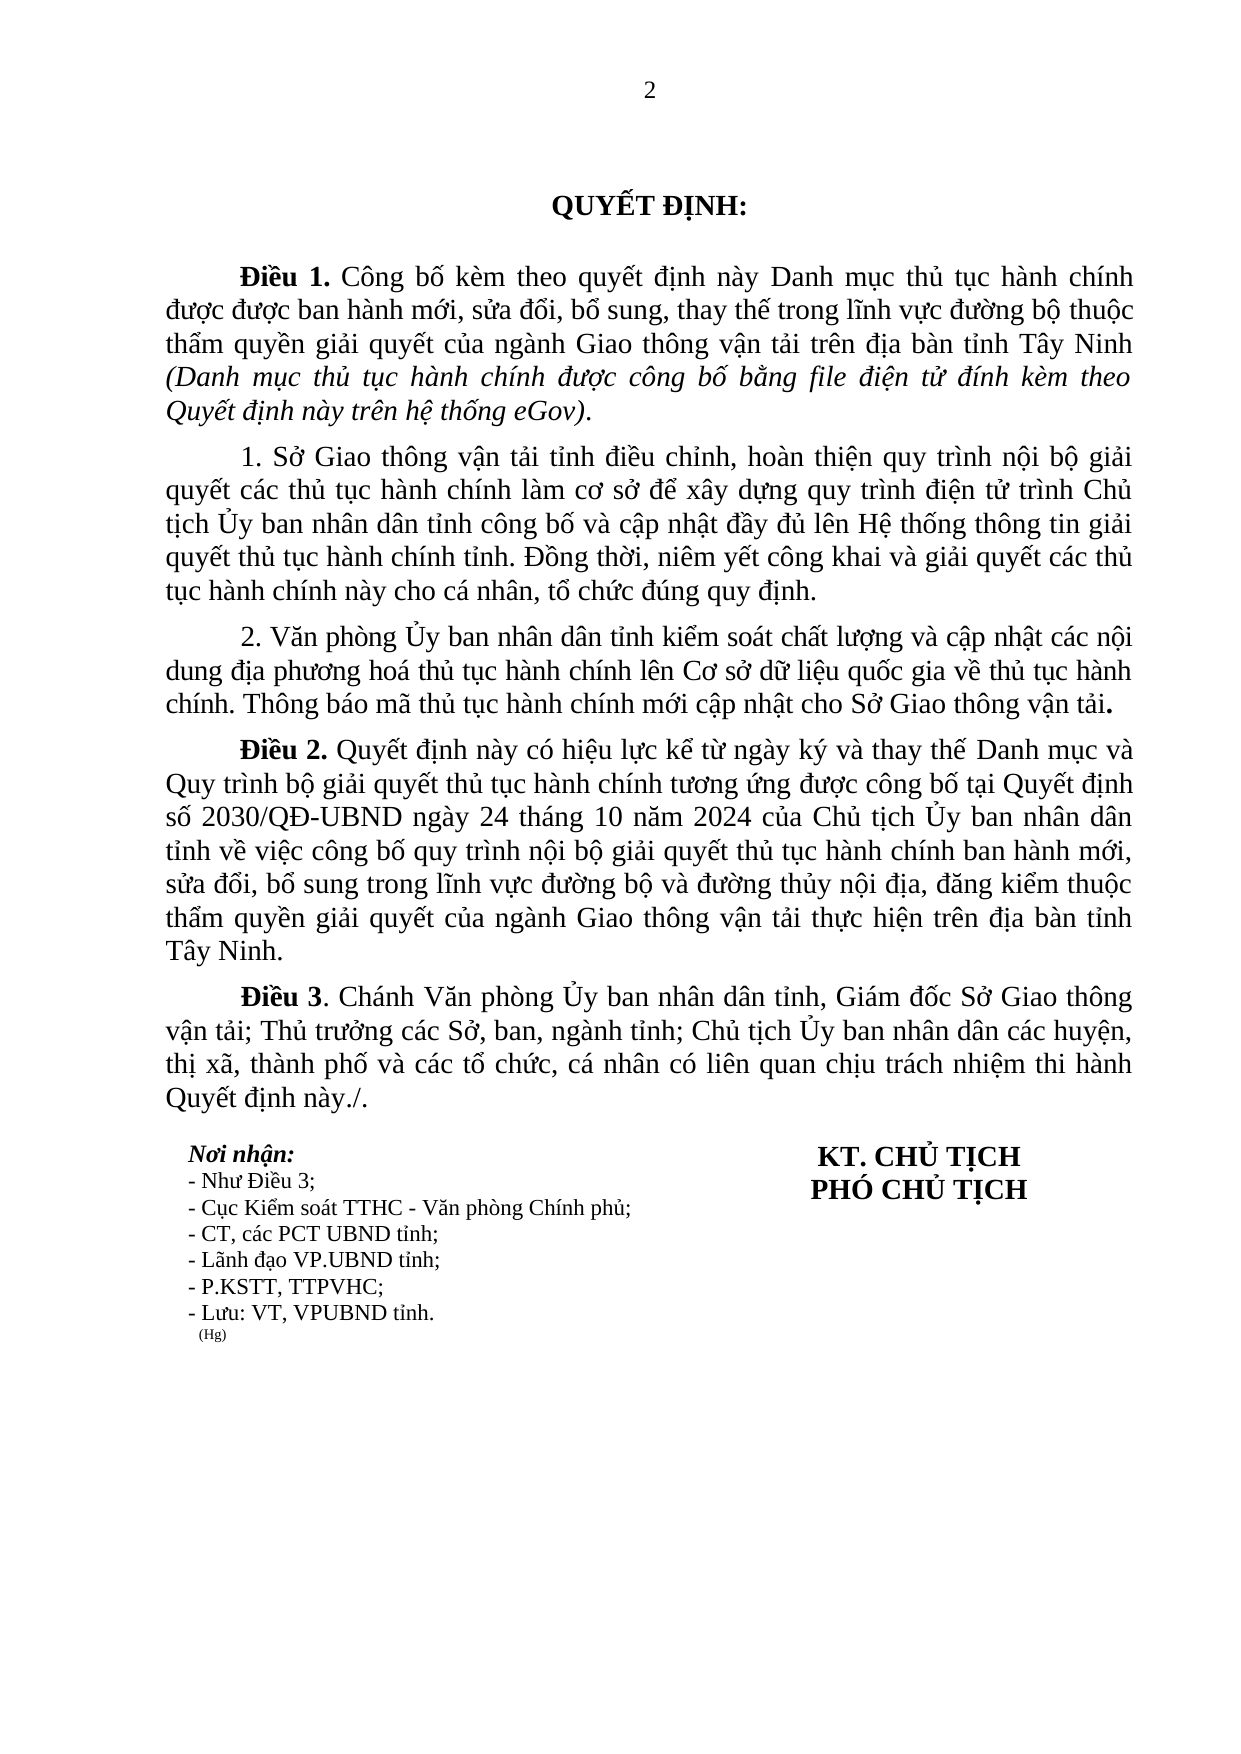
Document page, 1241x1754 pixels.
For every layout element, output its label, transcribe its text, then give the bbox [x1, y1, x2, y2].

text Điều 3. Chánh Văn phòng Ủy ban nhân dân tỉnh, Giám đốc Sở Giao thông vận tải; Thủ trưởng các Sở, ban, ngành tỉnh; Chủ tịch Ủy ban nhân dân các huyện, thị xã, thành phố và các tổ chức, cá nhân có liên quan chịu trách nhiệm thi hành Quyết định này./. [165, 979, 1134, 1114]
text 2. Văn phòng Ủy ban nhân dân tỉnh kiểm soát chất lượng và cập nhật các nội dung địa phương hoá thủ tục hành chính lên Cơ sở dữ liệu quốc gia về thủ tục hành chính. Thông báo mã thủ tục hành chính mới cập nhật cho Sở Giao thông vận tải. [165, 619, 1134, 720]
text Điều 1. Công bố kèm theo quyết định này Danh mục thủ tục hành chính được được ban hành mới, sửa đổi, bổ sung, thay thế trong lĩnh vực đường bộ thuộc thẩm quyền giải quyết của ngành Giao thông vận tải trên địa bàn tỉnh Tây Ninh (Danh mục thủ tục hành chính được công bố bằng file điện tử đính kèm theo Quyết định này trên hệ thống eGov). [165, 259, 1134, 426]
table_header KT. CHỦ TỊCH PHÓ CHỦ TỊCH [694, 1139, 1144, 1441]
text QUYẾT ĐỊNH: [165, 188, 1134, 221]
table_header Nơi nhận: - Như Điều 3; - Cục Kiểm soát TTHC - Văn phòng Chính phủ; - CT, các PCT UBND tỉnh; - Lãnh đạo VP.UBND tỉnh; - P.KSTT, TTPVHC; - Lưu: VT, VPUBND tỉnh. (Hg) [177, 1139, 693, 1441]
text Điều 2. Quyết định này có hiệu lực kể từ ngày ký và thay thế Danh mục và Quy trình bộ giải quyết thủ tục hành chính tương ứng được công bố tại Quyết định số 2030/QĐ-UBND ngày 24 tháng 10 năm 2024 của Chủ tịch Ủy ban nhân dân tỉnh về việc công bố quy trình nội bộ giải quyết thủ tục hành chính ban hành mới, sửa đổi, bổ sung trong lĩnh vực đường bộ và đường thủy nội địa, đăng kiểm thuộc thẩm quyền giải quyết của ngành Giao thông vận tải thực hiện trên địa bàn tỉnh Tây Ninh. [165, 732, 1134, 967]
text 1. Sở Giao thông vận tải tỉnh điều chỉnh, hoàn thiện quy trình nội bộ giải quyết các thủ tục hành chính làm cơ sở để xây dựng quy trình điện tử trình Chủ tịch Ủy ban nhân dân tỉnh công bố và cập nhật đầy đủ lên Hệ thống thông tin giải quyết thủ tục hành chính tỉnh. Đồng thời, niêm yết công khai và giải quyết các thủ tục hành chính này cho cá nhân, tổ chức đúng quy định. [165, 439, 1134, 607]
